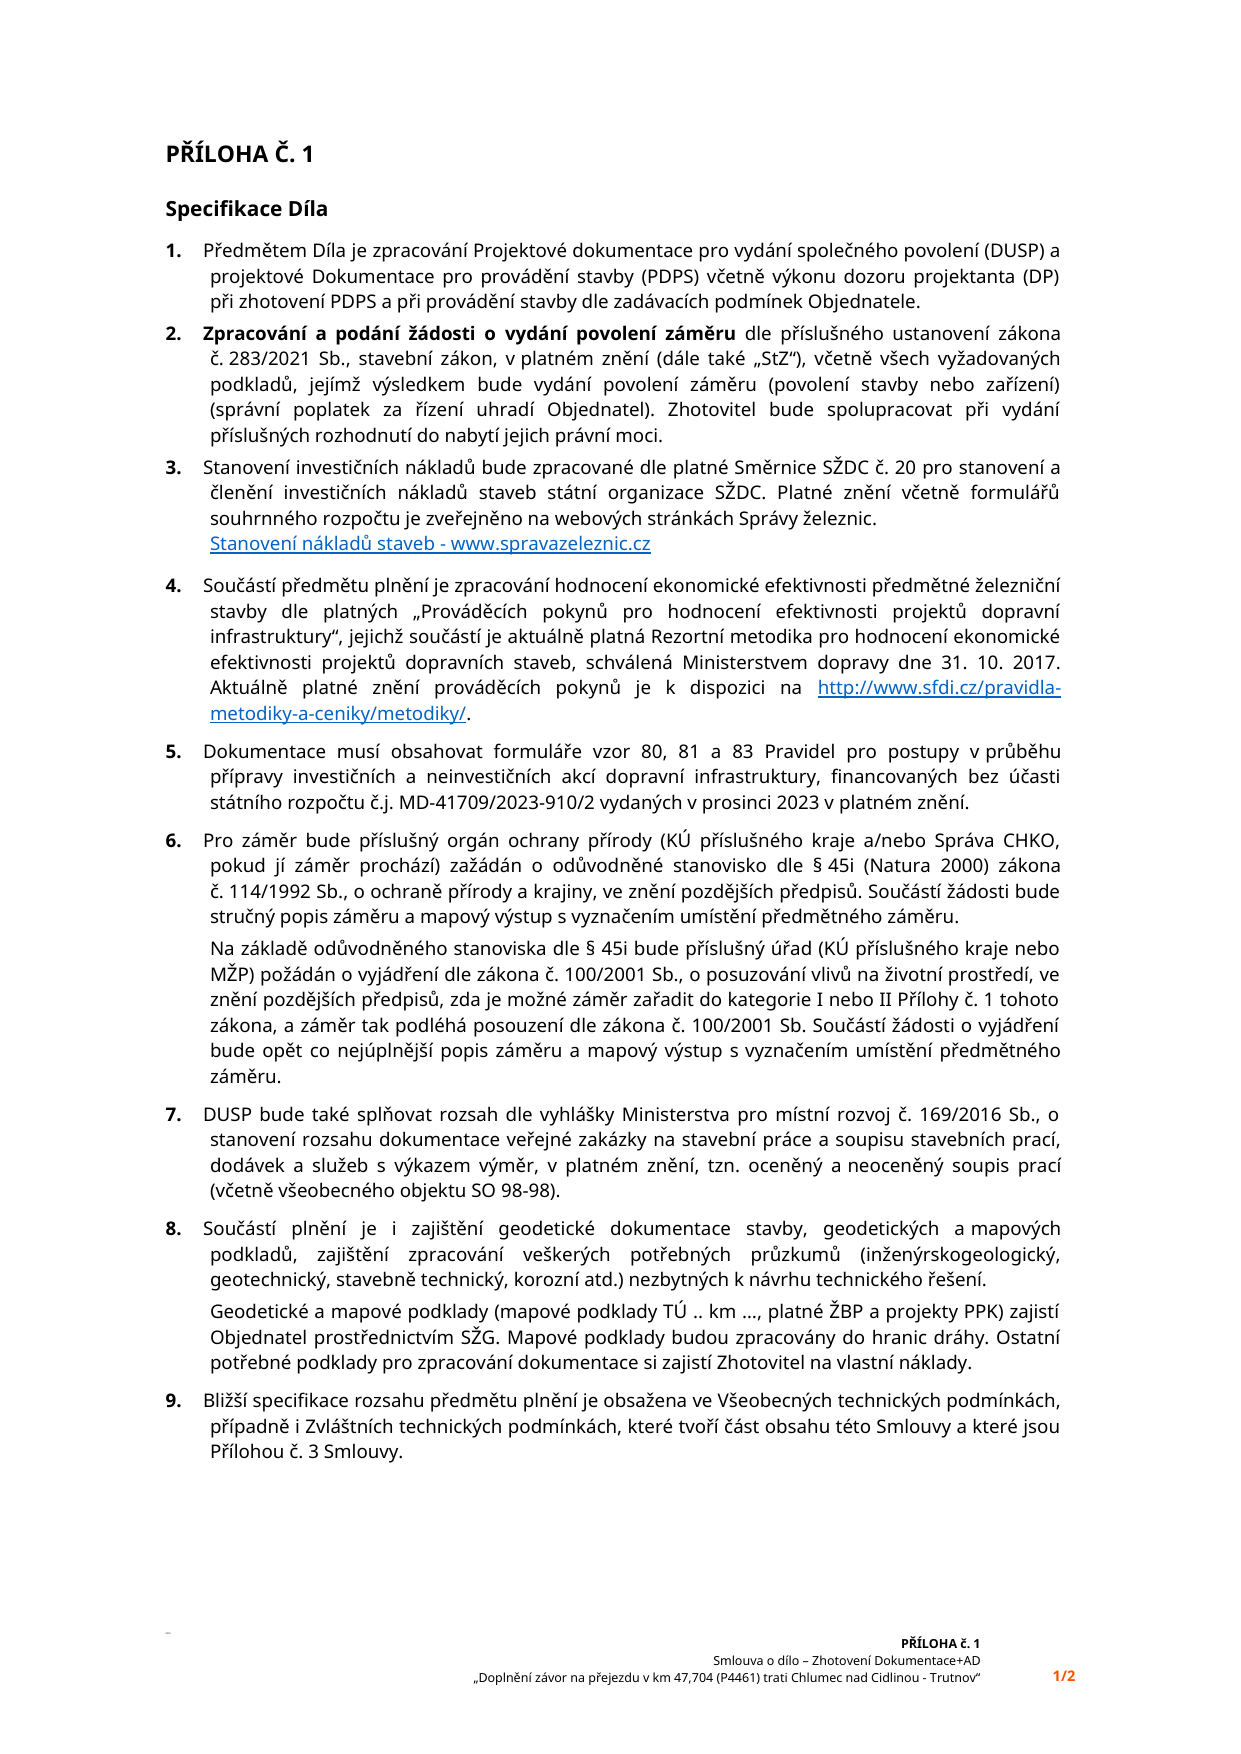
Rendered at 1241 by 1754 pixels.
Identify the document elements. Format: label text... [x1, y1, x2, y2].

list Součástí předmětu plnění je zpracování hodnocení ekonomické efektivnosti předmětné železniční stavby dle platných „Prováděcích pokynů pro hodnocení efektivnosti projektů dopravní infrastruktury“, jejichž součástí je aktuálně platná Rezortní metodika pro hodnocení ekonomické efektivnosti projektů dopravních staveb, schválená Ministerstvem dopravy dne 31. 10. 2017. Aktuálně platné znění prováděcích pokynů je k dispozici na http://www.sfdi.cz/pravidla-metodiky-a-ceniky/metodiky/. [165, 572, 1061, 726]
list Součástí plnění je i zajištění geodetické dokumentace stavby, geodetických a mapových podkladů, zajištění zpracování veškerých potřebných průzkumů (inženýrskogeologický, geotechnický, stavebně technický, korozní atd.) nezbytných k návrhu technického řešení. [165, 1216, 1061, 1292]
list Bližší specifikace rozsahu předmětu plnění je obsažena ve Všeobecných technických podmínkách, případně i Zvláštních technických podmínkách, které tvoří část obsahu této Smlouvy a které jsou Přílohou č. 3 Smlouvy. [165, 1387, 1061, 1464]
text Specifikace Díla [165, 194, 1075, 222]
list Pro záměr bude příslušný orgán ochrany přírody (KÚ příslušného kraje a/nebo Správa CHKO, pokud jí záměr prochází) zažádán o odůvodněné stanovisko dle § 45i (Natura 2000) zákona č. 114/1992 Sb., o ochraně přírody a krajiny, ve znění pozdějších předpisů. Součástí žádosti bude stručný popis záměru a mapový výstup s vyznačením umístění předmětného záměru. [165, 827, 1061, 929]
list Předmětem Díla je zpracování Projektové dokumentace pro vydání společného povolení (DUSP) a projektové Dokumentace pro provádění stavby (PDPS) včetně výkonu dozoru projektanta (DP) při zhotovení PDPS a při provádění stavby dle zadávacích podmínek Objednatele. [165, 237, 1061, 314]
text Stanovení nákladů staveb - www.spravazeleznic.cz [165, 531, 1075, 556]
text Na základě odůvodněného stanoviska dle § 45i bude příslušný úřad (KÚ příslušného kraje nebo MŽP) požádán o vyjádření dle zákona č. 100/2001 Sb., o posuzování vlivů na životní prostředí, ve znění pozdějších předpisů, zda je možné záměr zařadit do kategorie I nebo II Přílohy č. 1 tohoto zákona, a záměr tak podléhá posouzení dle zákona č. 100/2001 Sb. Součástí žádosti o vyjádření bude opět co nejúplnější popis záměru a mapový výstup s vyznačením umístění předmětného záměru. [210, 935, 1061, 1088]
list DUSP bude také splňovat rozsah dle vyhlášky Ministerstva pro místní rozvoj č. 169/2016 Sb., o stanovení rozsahu dokumentace veřejné zakázky na stavební práce a soupisu stavebních prací, dodávek a služeb s výkazem výměr, v platném znění, tzn. oceněný a neoceněný soupis prací (včetně všeobecného objektu SO 98-98). [165, 1101, 1061, 1203]
text Příloha č. 1 [165, 138, 1075, 170]
list Zpracování a podání žádosti o vydání povolení záměru dle příslušného ustanovení zákona č. 283/2021 Sb., stavební zákon, v platném znění (dále také „StZ“), včetně všech vyžadovaných podkladů, jejímž výsledkem bude vydání povolení záměru (povolení stavby nebo zařízení) (správní poplatek za řízení uhradí Objednatel). Zhotovitel bude spolupracovat při vydání příslušných rozhodnutí do nabytí jejich právní moci. [165, 320, 1061, 448]
text Geodetické a mapové podklady (mapové podklady TÚ .. km …, platné ŽBP a projekty PPK) zajistí Objednatel prostřednictvím SŽG. Mapové podklady budou zpracovány do hranic dráhy. Ostatní potřebné podklady pro zpracování dokumentace si zajistí Zhotovitel na vlastní náklady. [210, 1298, 1061, 1375]
list Stanovení investičních nákladů bude zpracované dle platné Směrnice SŽDC č. 20 pro stanovení a členění investičních nákladů staveb státní organizace SŽDC. Platné znění včetně formulářů souhrnného rozpočtu je zveřejněno na webových stránkách Správy železnic. [165, 454, 1061, 531]
list Dokumentace musí obsahovat formuláře vzor 80, 81 a 83 Pravidel pro postupy v průběhu přípravy investičních a neinvestičních akcí dopravní infrastruktury, financovaných bez účasti státního rozpočtu č.j. MD-41709/2023-910/2 vydaných v prosinci 2023 v platném znění. [165, 738, 1061, 814]
